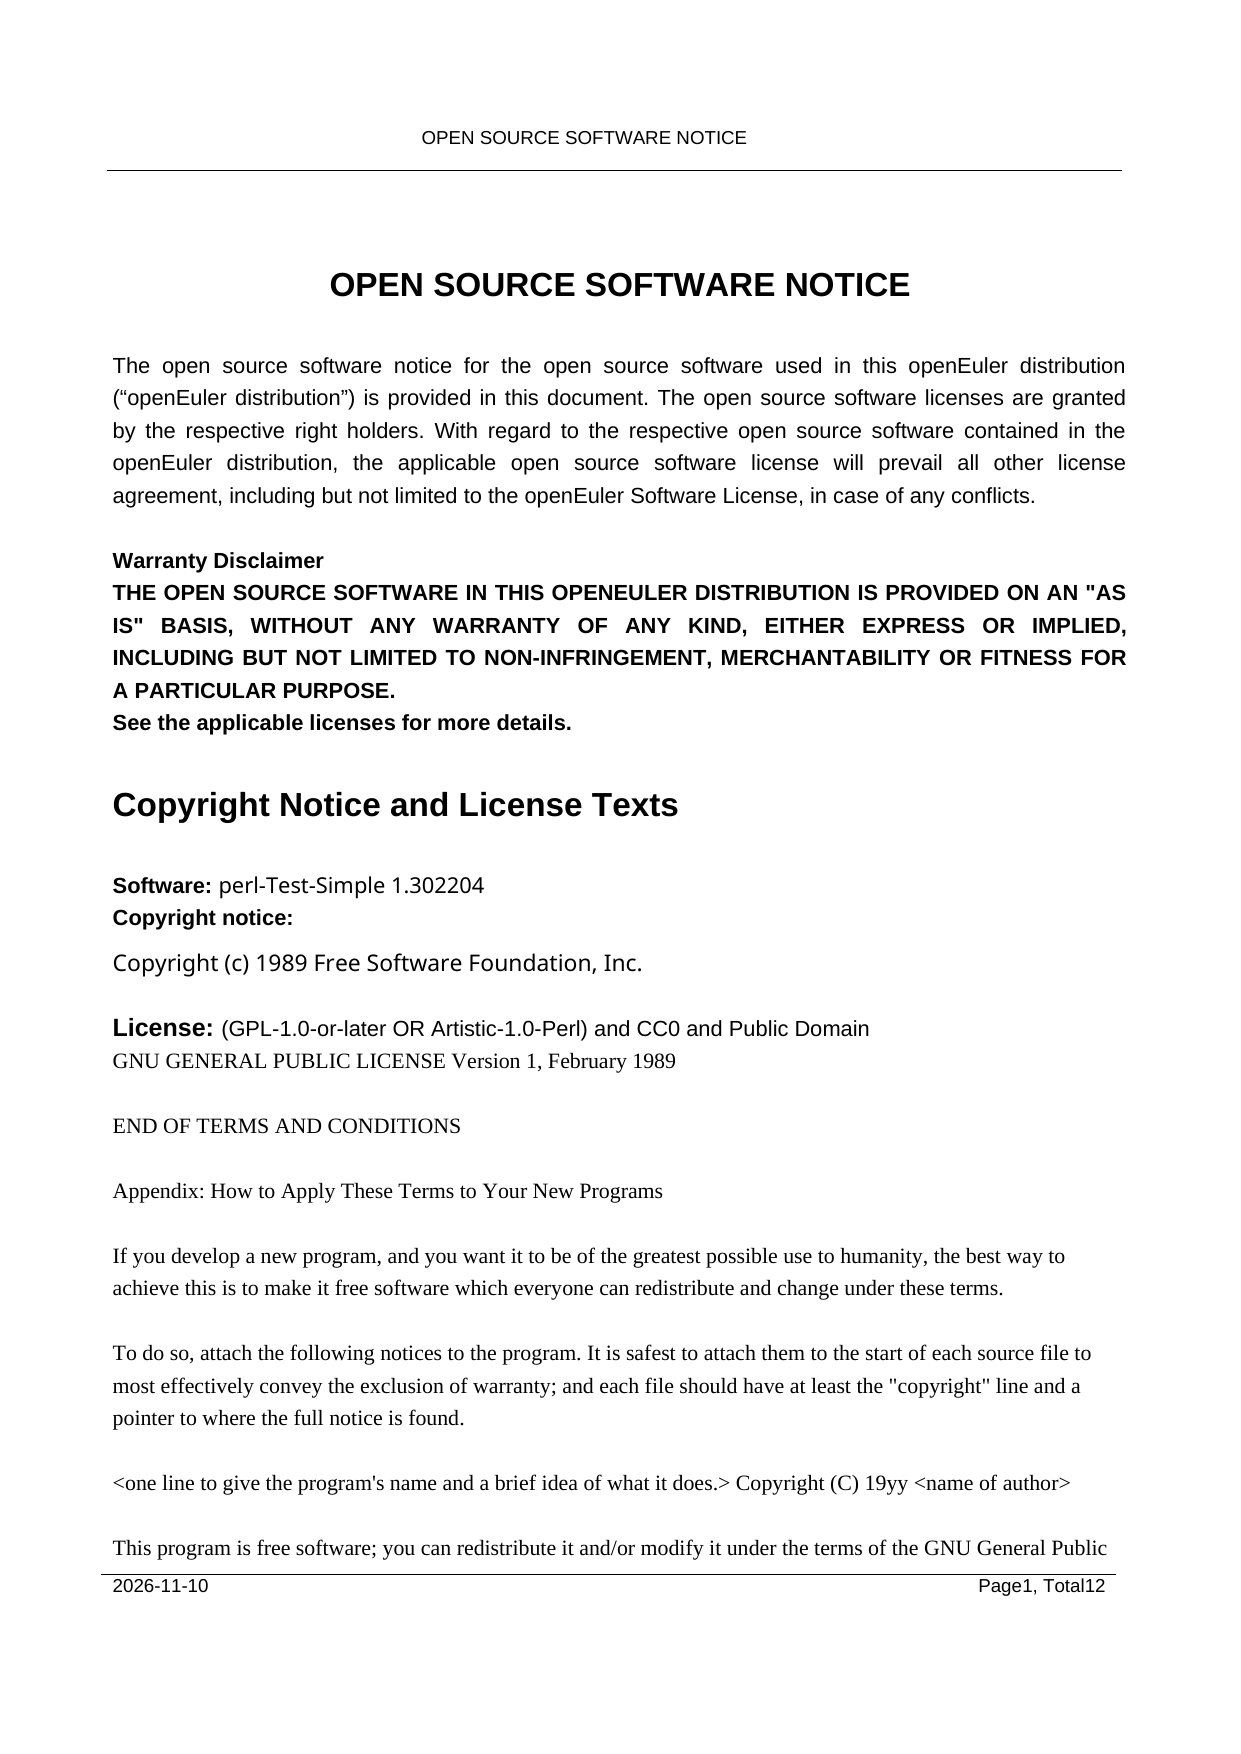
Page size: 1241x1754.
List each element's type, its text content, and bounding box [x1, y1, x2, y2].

text Warranty Disclaimer [112, 544, 1128, 576]
text Copyright (c) 1989 Free Software Foundation, Inc. [112, 947, 1128, 1012]
title Software: perl-Test-Simple 1.302204 [112, 869, 1128, 901]
text License: (GPL-1.0-or-later OR Artistic-1.0-Perl) and CC0 and Public Domain [112, 1012, 1128, 1044]
text The open source software notice for the open source software used in this openEuler distribution (“openEuler distribution”) is provided in this document. The open source software licenses are granted by the respective right holders. With regard to the respective open source software contained in the openEuler distribution, the applicable open source software license will prevail all other license agreement, including but not limited to the openEuler Software License, in case of any conflicts. [112, 349, 1128, 511]
text THE OPEN SOURCE SOFTWARE IN THIS OPENEULER DISTRIBUTION IS PROVIDED ON AN "AS IS" BASIS, WITHOUT ANY WARRANTY OF ANY KIND, EITHER EXPRESS OR IMPLIED, INCLUDING BUT NOT LIMITED TO NON-INFRINGEMENT, MERCHANTABILITY OR FITNESS FOR A PARTICULAR PURPOSE. See the applicable licenses for more details. [112, 576, 1128, 739]
text Copyright notice: [112, 901, 1128, 934]
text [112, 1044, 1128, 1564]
text Copyright Notice and License Texts [112, 771, 1128, 836]
text OPEN SOURCE SOFTWARE NOTICE [112, 251, 1128, 316]
